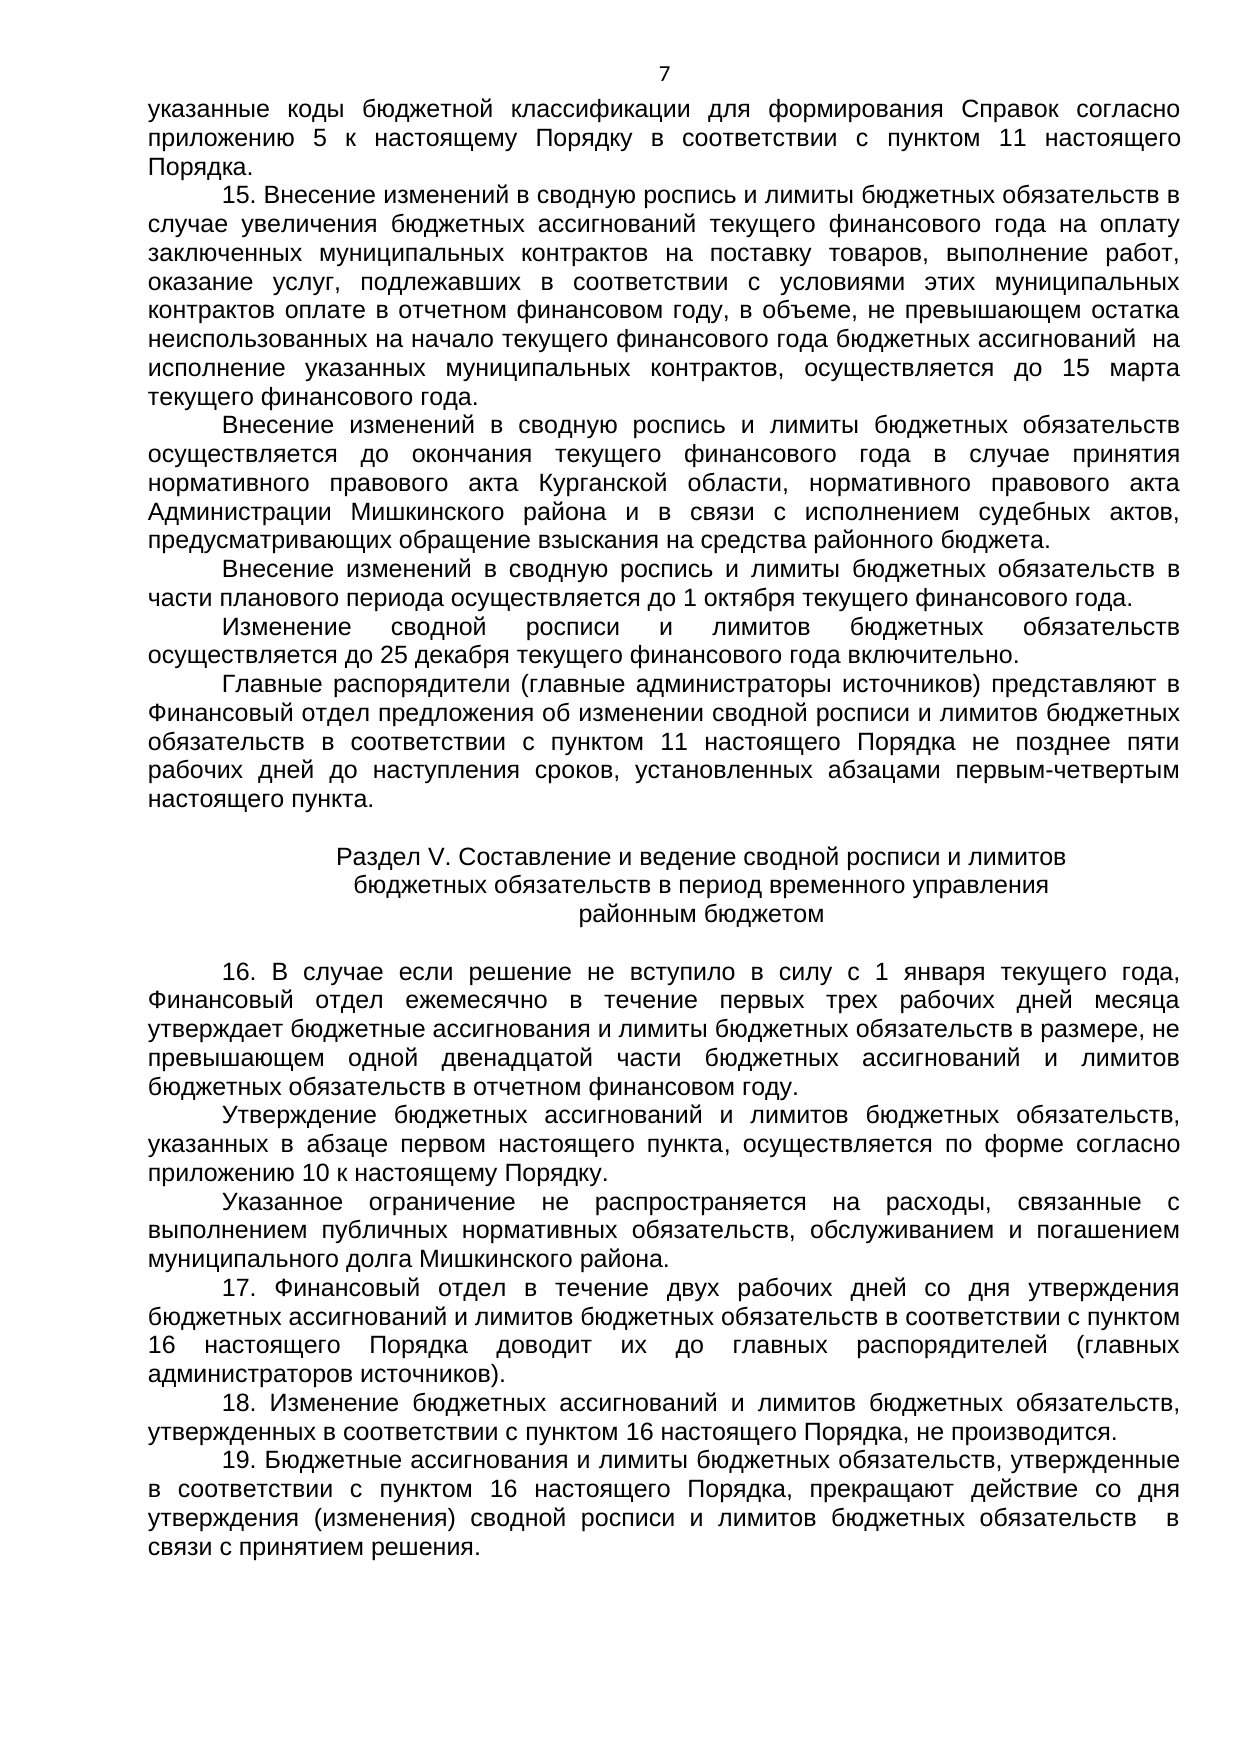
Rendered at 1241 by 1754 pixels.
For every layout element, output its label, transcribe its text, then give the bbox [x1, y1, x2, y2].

text Главные распорядители (главные администраторы источников) представляют в Финансовый отдел предложения об изменении сводной росписи и лимитов бюджетных обязательств в соответствии с пунктом 11 настоящего Порядка не позднее пяти рабочих дней до наступления сроков, установленных абзацами первым-четвертым настоящего пункта. [148, 669, 1181, 813]
text районным бюджетом [148, 899, 1181, 928]
text Внесение изменений в сводную роспись и лимиты бюджетных обязательств осуществляется до окончания текущего финансового года в случае принятия нормативного правового акта Курганской области, нормативного правового акта Администрации Мишкинского района и в связи с исполнением судебных актов, предусматривающих обращение взыскания на средства районного бюджета. [148, 410, 1181, 554]
text Раздел V. Составление и ведение сводной росписи и лимитов [148, 841, 1181, 870]
text 16. В случае если решение не вступило в силу с 1 января текущего года, Финансовый отдел ежемесячно в течение первых трех рабочих дней месяца утверждает бюджетные ассигнования и лимиты бюджетных обязательств в размере, не превышающем одной двенадцатой части бюджетных ассигнований и лимитов бюджетных обязательств в отчетном финансовом году. [148, 956, 1181, 1100]
text 17. Финансовый отдел в течение двух рабочих дней со дня утверждения бюджетных ассигнований и лимитов бюджетных обязательств в соответствии с пунктом 16 настоящего Порядка доводит их до главных распорядителей (главных администраторов источников). [148, 1273, 1181, 1388]
text 15. Внесение изменений в сводную роспись и лимиты бюджетных обязательств в случае увеличения бюджетных ассигнований текущего финансового года на оплату заключенных муниципальных контрактов на поставку товаров, выполнение работ, оказание услуг, подлежавших в соответствии с условиями этих муниципальных контрактов оплате в отчетном финансовом году, в объеме, не превышающем остатка неиспользованных на начало текущего финансового года бюджетных ассигнований на исполнение указанных муниципальных контрактов, осуществляется до 15 марта текущего финансового года. [148, 180, 1181, 410]
text Изменение сводной росписи и лимитов бюджетных обязательств осуществляется до 25 декабря текущего финансового года включительно. [148, 611, 1181, 669]
text 18. Изменение бюджетных ассигнований и лимитов бюджетных обязательств, утвержденных в соответствии с пунктом 16 настоящего Порядка, не производится. [148, 1388, 1181, 1445]
text Внесение изменений в сводную роспись и лимиты бюджетных обязательств в части планового периода осуществляется до 1 октября текущего финансового года. [148, 554, 1181, 611]
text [148, 94, 1181, 180]
text 19. Бюджетные ассигнования и лимиты бюджетных обязательств, утвержденные в соответствии с пунктом 16 настоящего Порядка, прекращают действие со дня утверждения (изменения) сводной росписи и лимитов бюджетных обязательств в связи с принятием решения. [148, 1445, 1181, 1560]
text Утверждение бюджетных ассигнований и лимитов бюджетных обязательств, указанных в абзаце первом настоящего пункта, осуществляется по форме согласно приложению 10 к настоящему Порядку. [148, 1100, 1181, 1186]
text Указанное ограничение не распространяется на расходы, связанные с выполнением публичных нормативных обязательств, обслуживанием и погашением муниципального долга Мишкинского района. [148, 1186, 1181, 1273]
text бюджетных обязательств в период временного управления [148, 870, 1181, 899]
